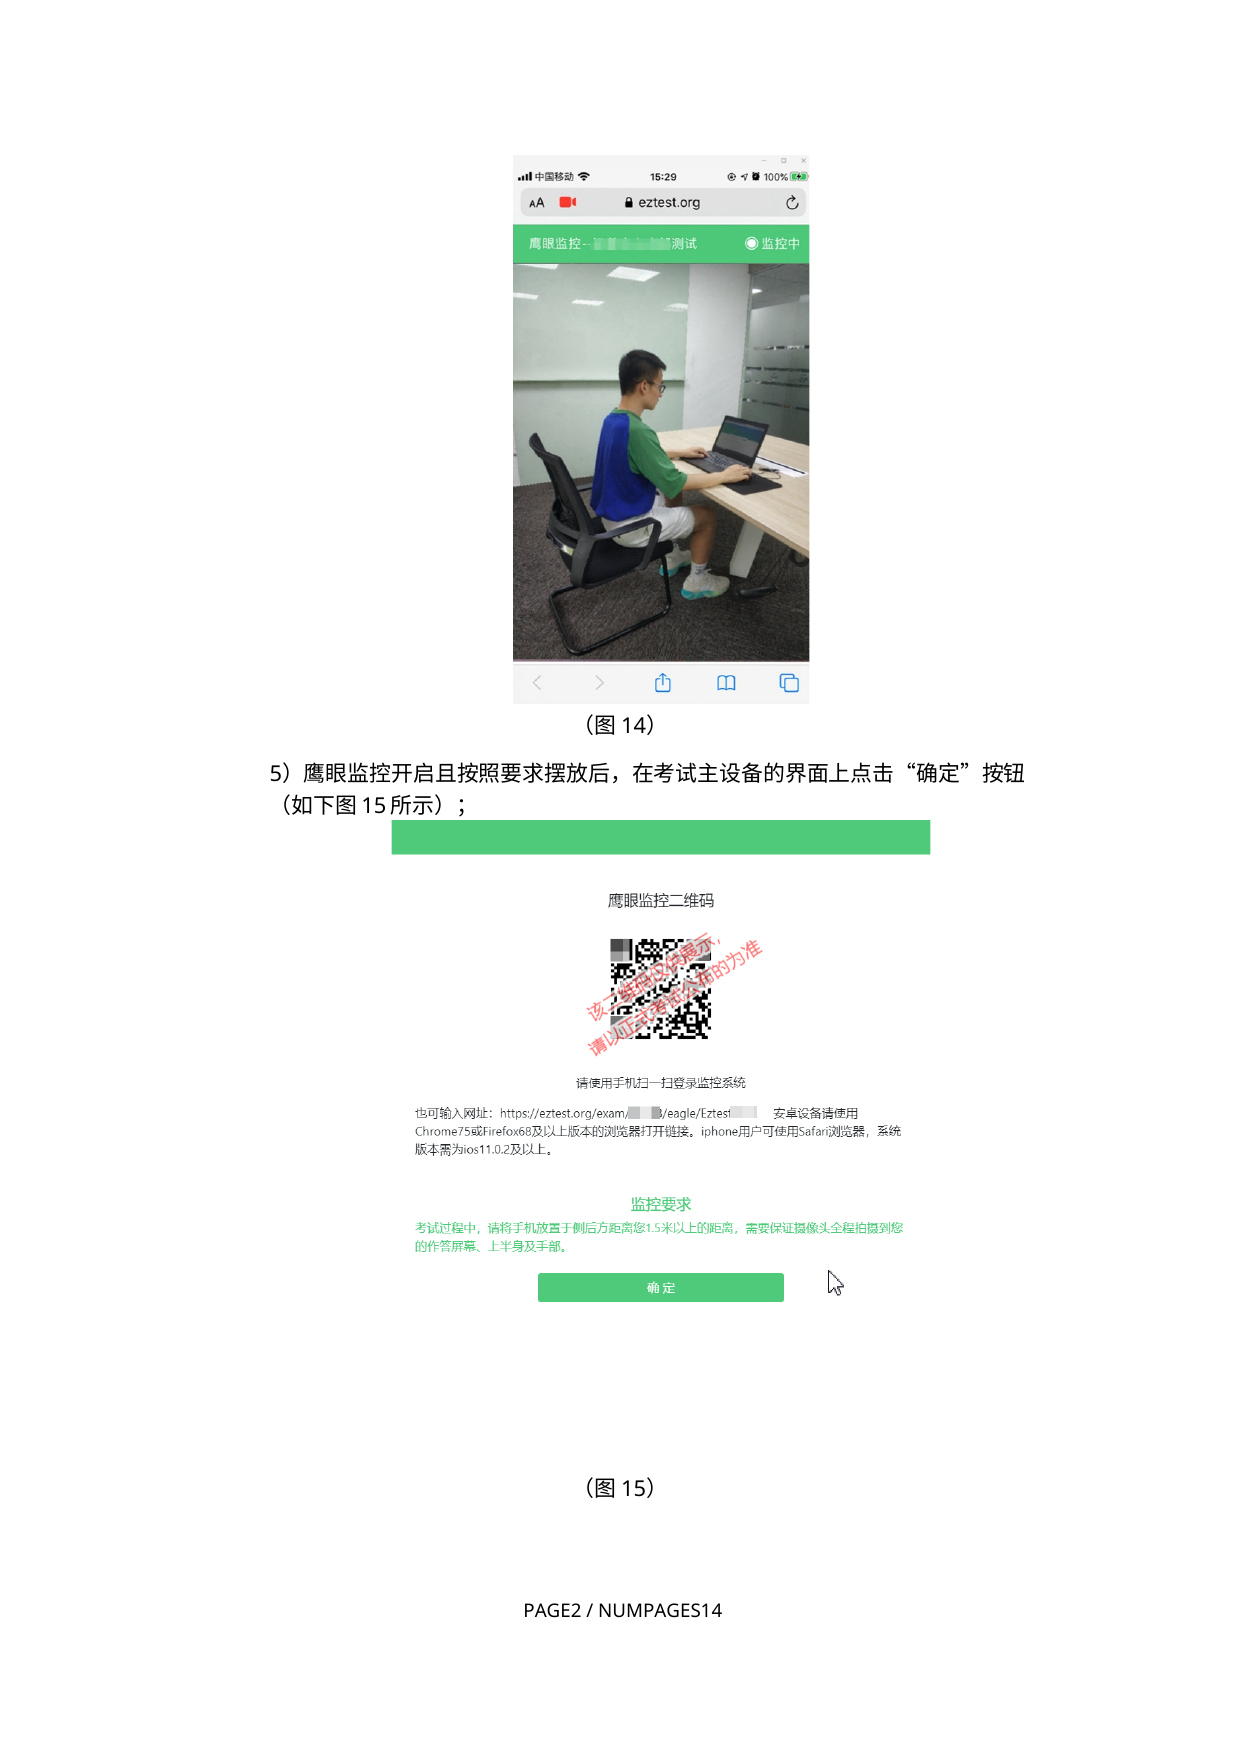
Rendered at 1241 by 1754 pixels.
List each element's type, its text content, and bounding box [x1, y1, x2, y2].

picture [512, 155, 810, 704]
list 鹰眼监控开启且按照要求摆放后，在考试主设备的界面上点击“确定”按钮（如下图15所示）； [269, 756, 1053, 821]
list （图14） [187, 708, 1053, 740]
list （图15） [187, 1471, 1053, 1502]
picture [391, 820, 931, 1447]
